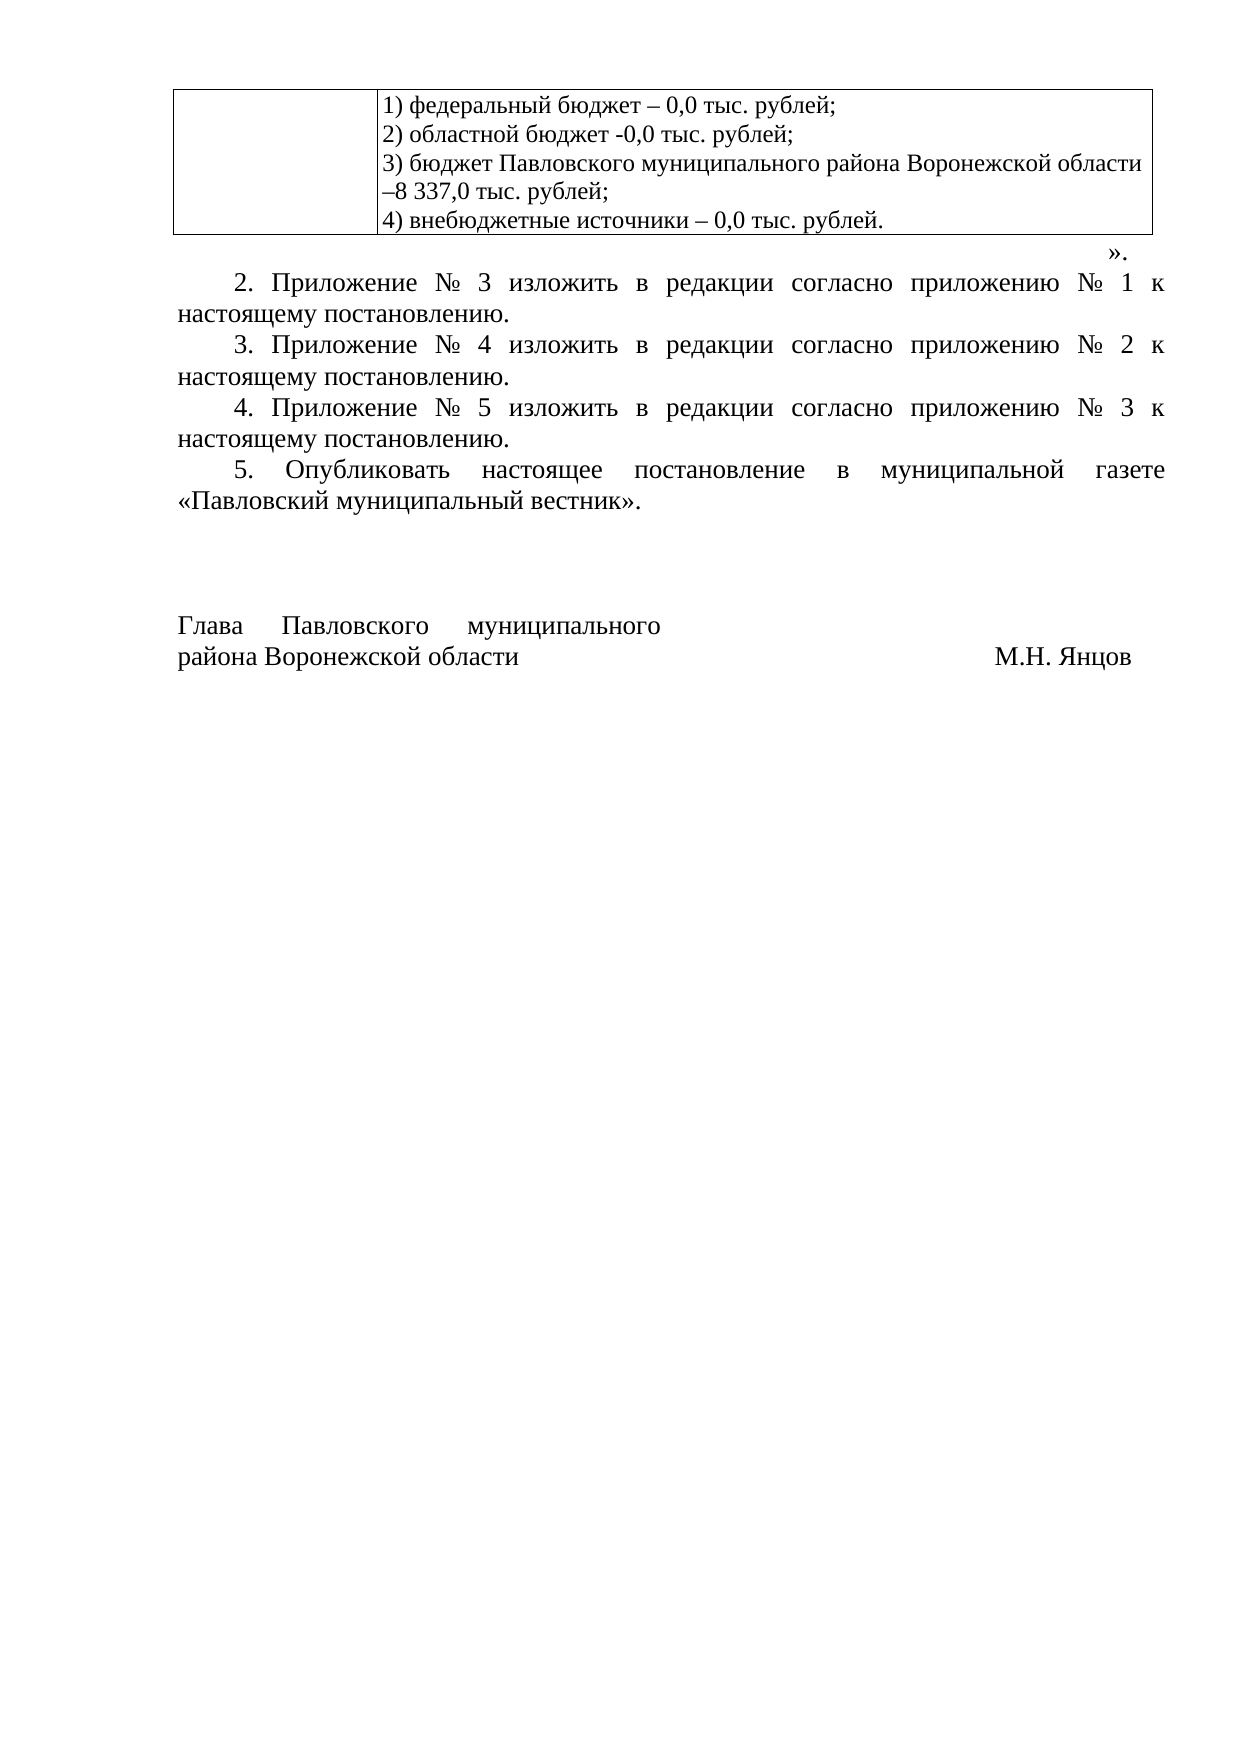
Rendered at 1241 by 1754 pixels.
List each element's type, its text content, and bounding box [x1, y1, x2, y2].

table_header М.Н. Янцов [673, 609, 1177, 671]
table_header Глава Павловского муниципального района Воронежской области [166, 609, 672, 671]
text ». [177, 235, 1166, 266]
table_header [378, 90, 1152, 234]
text 4. Приложение № 5 изложить в редакции согласно приложению № 3 к настоящему постановлению. [177, 391, 1166, 453]
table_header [174, 90, 377, 234]
text 5. Опубликовать настоящее постановление в муниципальной газете «Павловский муниципальный вестник». [177, 453, 1166, 515]
text 3. Приложение № 4 изложить в редакции согласно приложению № 2 к настоящему постановлению. [177, 328, 1166, 391]
text 2. Приложение № 3 изложить в редакции согласно приложению № 1 к настоящему постановлению. [177, 266, 1166, 328]
